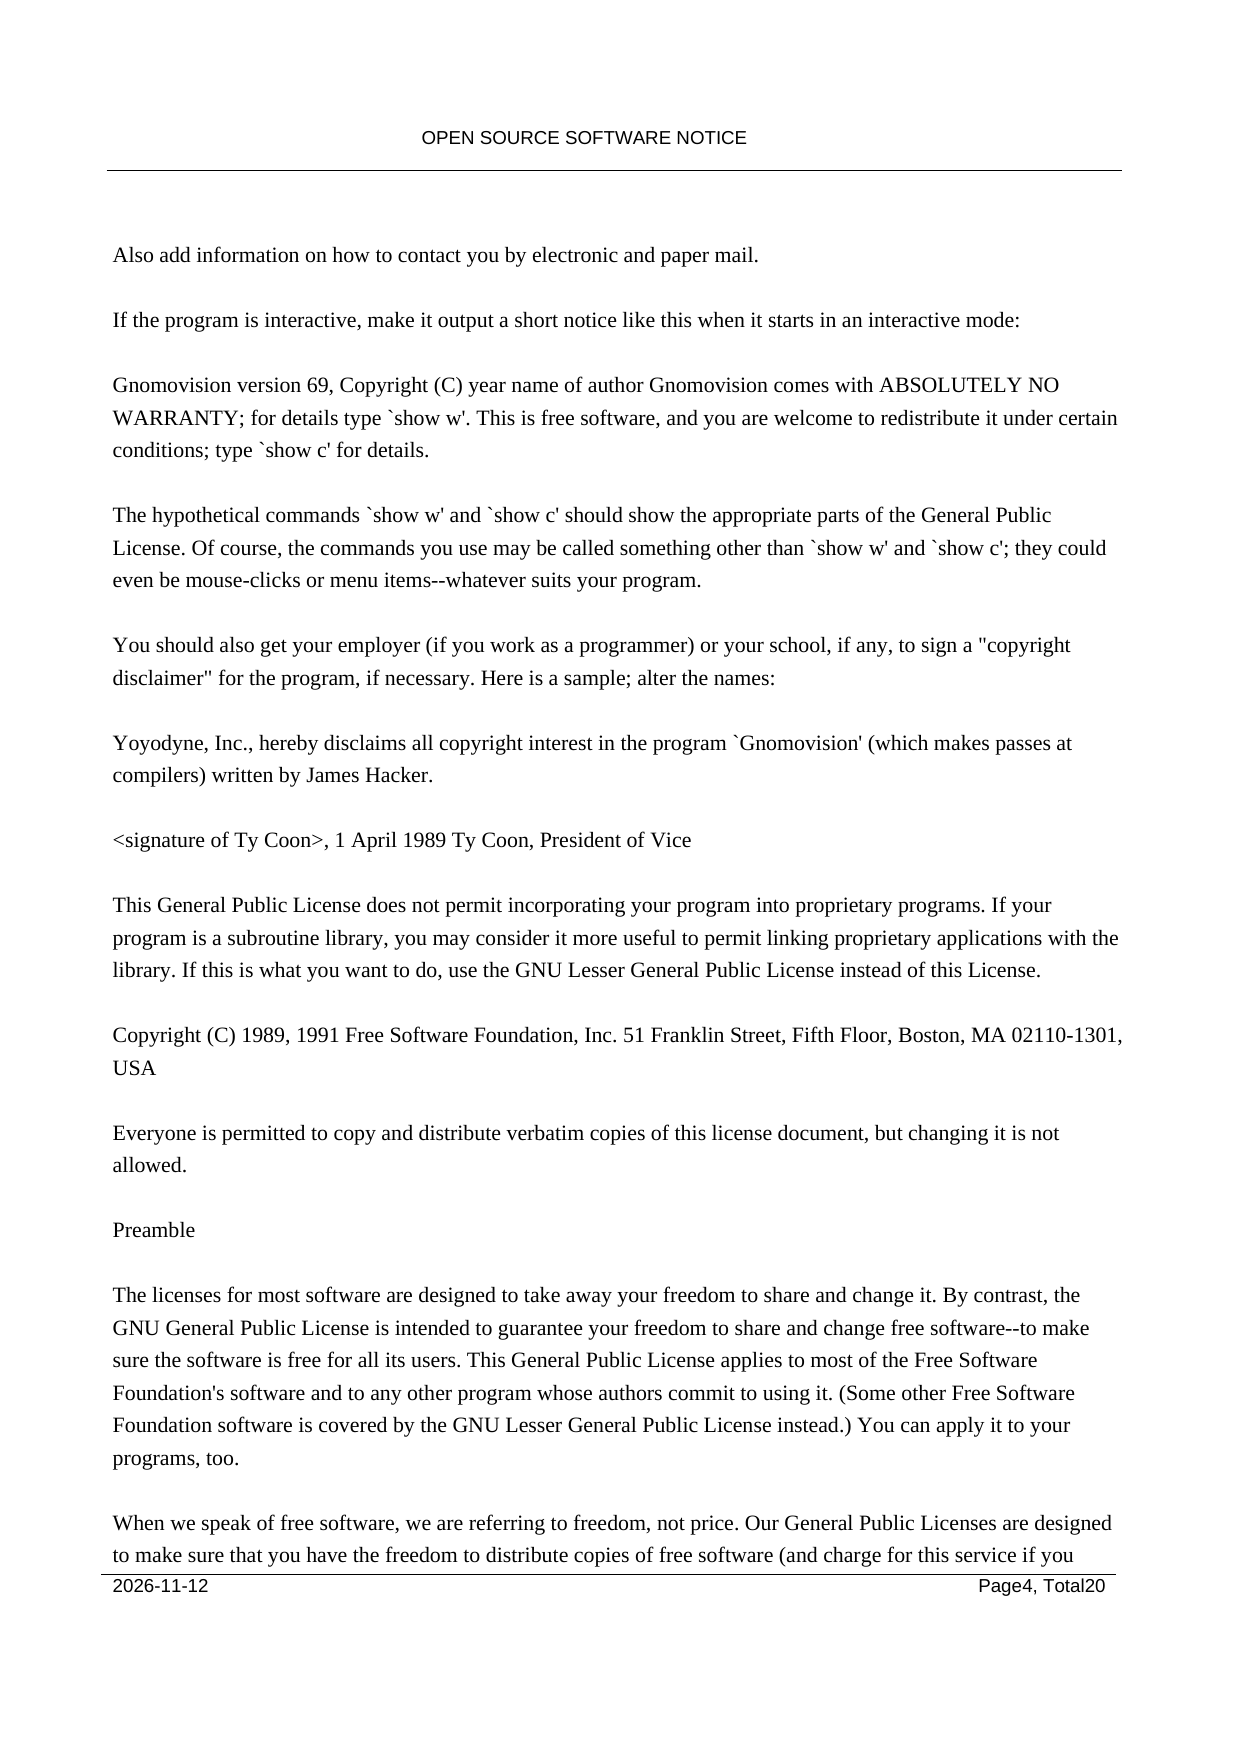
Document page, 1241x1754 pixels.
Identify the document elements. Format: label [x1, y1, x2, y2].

text [112, 206, 1128, 1571]
